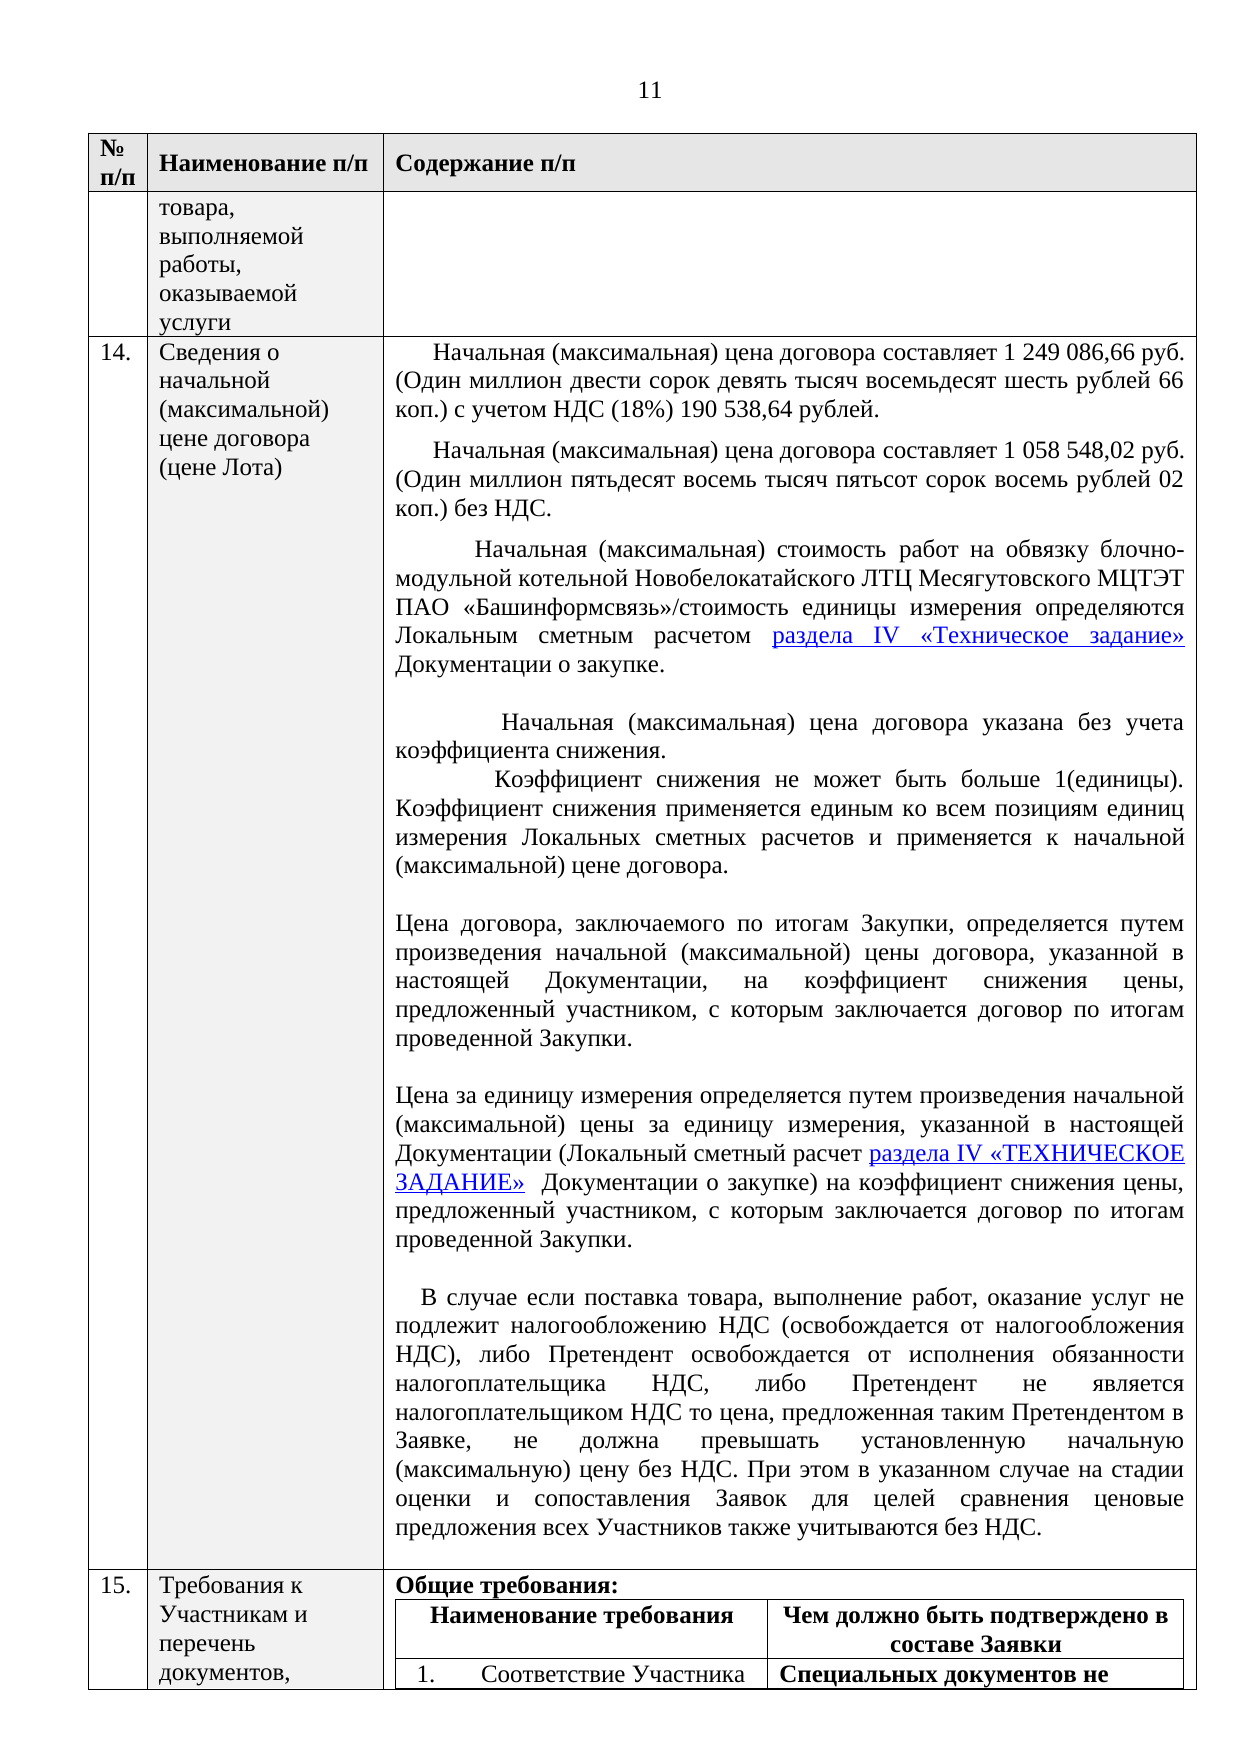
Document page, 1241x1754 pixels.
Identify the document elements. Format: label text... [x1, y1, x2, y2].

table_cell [148, 1570, 383, 1688]
table_cell Сведения о начальной (максимальной) цене договора (цене Лота) [148, 337, 383, 1569]
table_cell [148, 192, 383, 336]
table_cell [89, 337, 147, 1569]
table_header № п/п [89, 134, 147, 191]
table_header Содержание п/п [384, 134, 1196, 191]
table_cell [384, 192, 1196, 336]
table_cell Начальная (максимальная) цена договора составляет 1 249 086,66 руб. (Один миллион двести сорок девять тысяч восемьдесят шесть рублей 66 коп.) с учетом НДС (18%) 190 538,64 рублей. Начальная (максимальная) цена договора составляет 1 058 548,02 руб. (Один миллион пятьдесят восемь тысяч пятьсот сорок восемь рублей 02 коп.) без НДС. Начальная (максимальная) стоимость работ на обвязку блочно-модульной котельной Новобелокатайского ЛТЦ Месягутовского МЦТЭТ ПАО «Башинформсвязь»/стоимость единицы измерения определяются Локальным сметным расчетом раздела IV «Техническое задание» Документации о закупке. Начальная (максимальная) цена договора указана без учета коэффициента снижения. Коэффициент снижения не может быть больше 1(единицы). Коэффициент снижения применяется единым ко всем позициям единиц измерения Локальных сметных расчетов и применяется к начальной (максимальной) цене договора. Цена договора, заключаемого по итогам Закупки, определяется путем произведения начальной (максимальной) цены договора, указанной в настоящей Документации, на коэффициент снижения цены, предложенный участником, с которым заключается договор по итогам проведенной Закупки. Цена за единицу измерения определяется путем произведения начальной (максимальной) цены за единицу измерения, указанной в настоящей Документации (Локальный сметный расчет раздела IV «ТЕХНИЧЕСКОЕ ЗАДАНИЕ» Документации о закупке) на коэффициент снижения цены, предложенный участником, с которым заключается договор по итогам проведенной Закупки. В случае если поставка товара, выполнение работ, оказание услуг не подлежит налогообложению НДС (освобождается от налогообложения НДС), либо Претендент освобождается от исполнения обязанности налогоплательщика НДС, либо Претендент не является налогоплательщиком НДС то цена, предложенная таким Претендентом в Заявке, не должна превышать установленную начальную (максимальную) цену без НДС. При этом в указанном случае на стадии оценки и сопоставления Заявок для целей сравнения ценовые предложения всех Участников также учитываются без НДС. [384, 337, 1196, 1569]
table_cell [89, 192, 147, 336]
table_cell [89, 1570, 147, 1688]
table_header Наименование п/п [148, 134, 383, 191]
